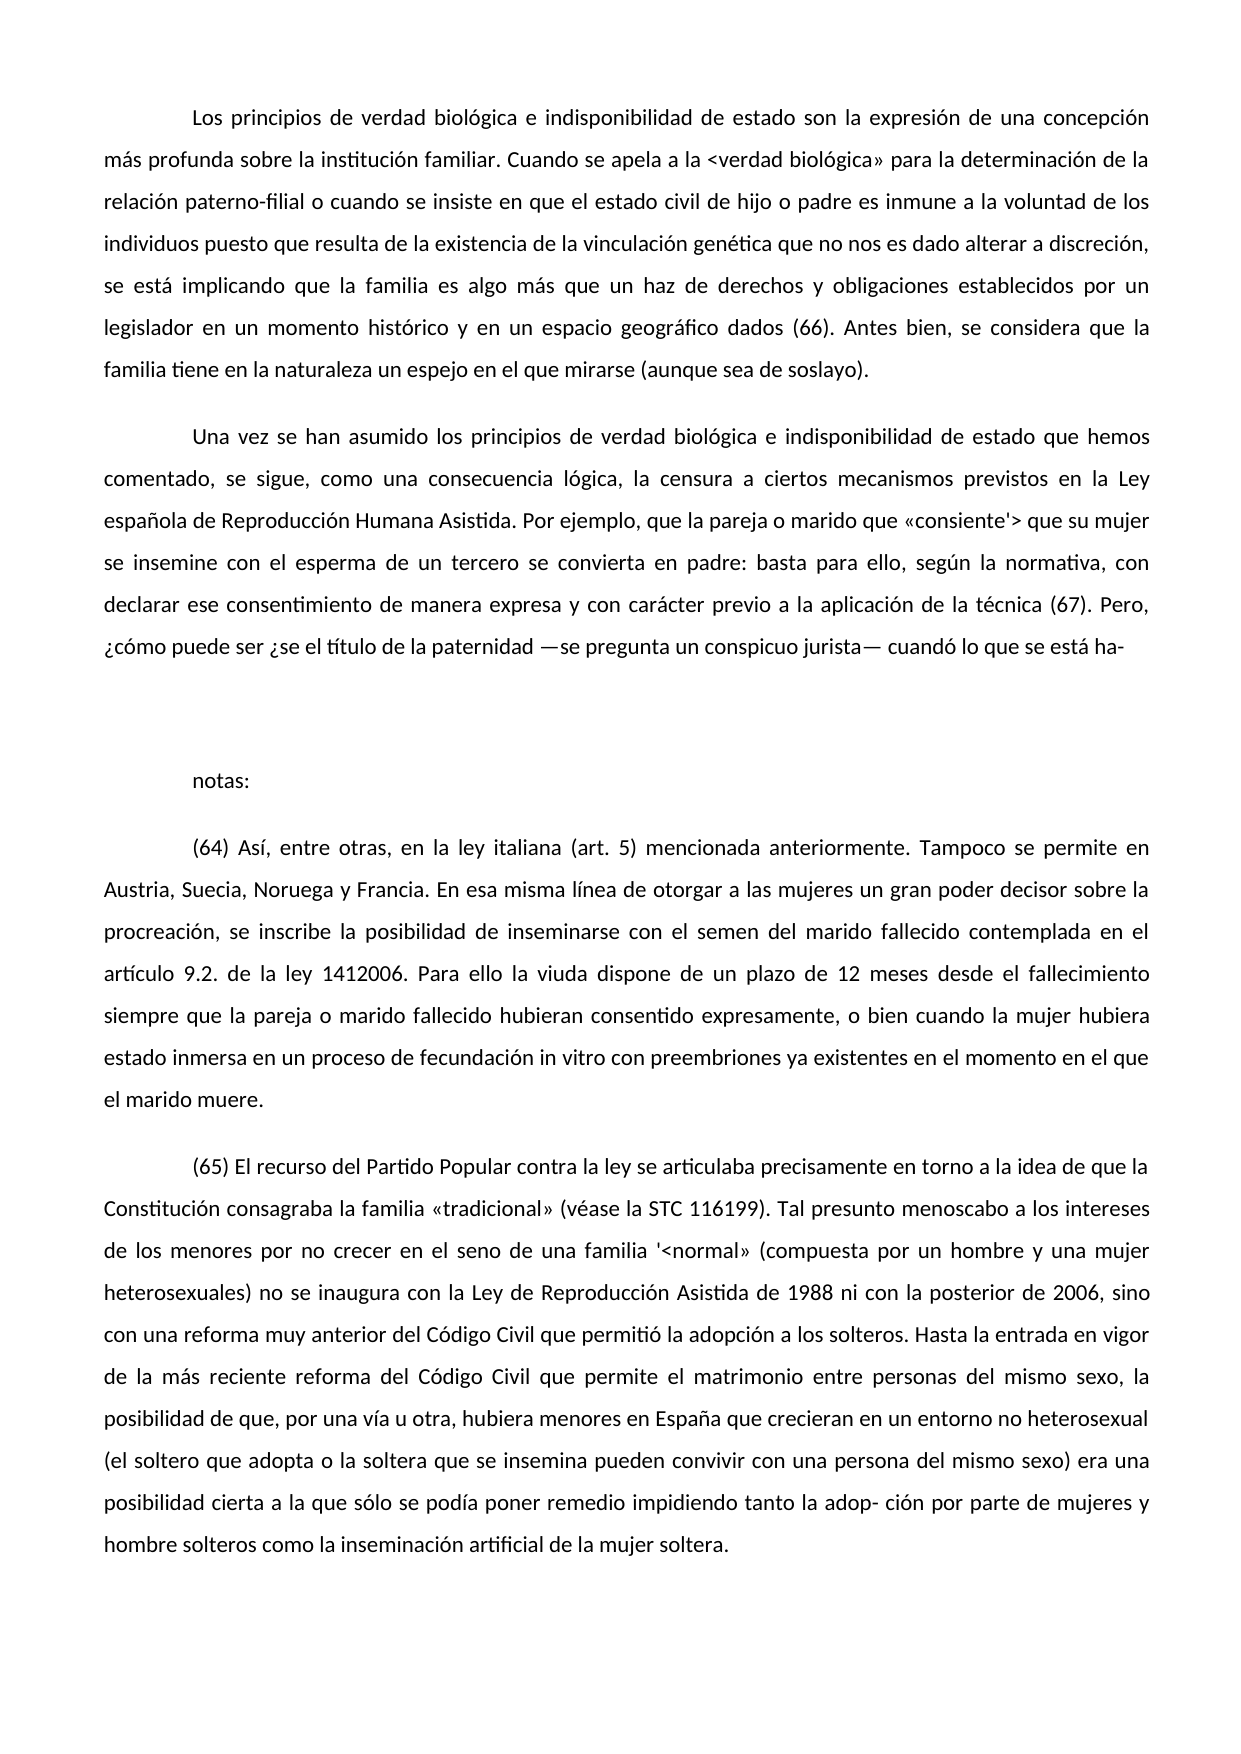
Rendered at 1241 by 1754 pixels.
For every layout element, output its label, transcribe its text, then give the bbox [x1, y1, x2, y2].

text notas: [103, 766, 1152, 794]
text Una vez se han asumido los principios de verdad biológica e indisponibilidad de estado que hemos comentado, se sigue, como una consecuencia lógica, la censura a ciertos mecanismos previstos en la Ley española de Reproducción Humana Asistida. Por ejemplo, que la pareja o marido que «consiente'> que su mujer se insemine con el esperma de un tercero se convierta en padre: basta para ello, según la normativa, con declarar ese consentimiento de manera expresa y con carácter previo a la aplicación de la técnica (67). Pero, ¿cómo puede ser ¿se el título de la paternidad —se pregunta un conspicuo jurista— cuandó lo que se está ha- [103, 422, 1152, 660]
text Los principios de verdad biológica e indisponibilidad de estado son la expresión de una concepción más profunda sobre la institución familiar. Cuando se apela a la <verdad biológica» para la determinación de la relación paterno-filial o cuando se insiste en que el estado civil de hijo o padre es inmune a la voluntad de los individuos puesto que resulta de la existencia de la vinculación genética que no nos es dado alterar a discreción, se está implicando que la familia es algo más que un haz de derechos y obligaciones establecidos por un legislador en un momento histórico y en un espacio geográfico dados (66). Antes bien, se considera que la familia tiene en la naturaleza un espejo en el que mirarse (aunque sea de soslayo). [103, 103, 1152, 383]
text (65) El recurso del Partido Popular contra la ley se articulaba precisamente en torno a la idea de que la Constitución consagraba la familia «tradicional» (véase la STC 116199). Tal presunto menoscabo a los intereses de los menores por no crecer en el seno de una familia '<normal» (compuesta por un hombre y una mujer heterosexuales) no se inaugura con la Ley de Reproducción Asistida de 1988 ni con la posterior de 2006, sino con una reforma muy anterior del Código Civil que permitió la adopción a los solteros. Hasta la entrada en vigor de la más reciente reforma del Código Civil que permite el matrimonio entre personas del mismo sexo, la posibilidad de que, por una vía u otra, hubiera menores en España que crecieran en un entorno no heterosexual (el soltero que adopta o la soltera que se insemina pueden convivir con una persona del mismo sexo) era una posibilidad cierta a la que sólo se podía poner remedio impidiendo tanto la adop- ción por parte de mujeres y hombre solteros como la inseminación artificial de la mujer soltera. [103, 1152, 1152, 1558]
text (64) Así, entre otras, en la ley italiana (art. 5) mencionada anteriormente. Tampoco se permite en Austria, Suecia, Noruega y Francia. En esa misma línea de otorgar a las mujeres un gran poder decisor sobre la procreación, se inscribe la posibilidad de inseminarse con el semen del marido fallecido contemplada en el artículo 9.2. de la ley 1412006. Para ello la viuda dispone de un plazo de 12 meses desde el fallecimiento siempre que la pareja o marido fallecido hubieran consentido expresamente, o bien cuando la mujer hubiera estado inmersa en un proceso de fecundación in vitro con preembriones ya existentes en el momento en el que el marido muere. [103, 833, 1152, 1113]
